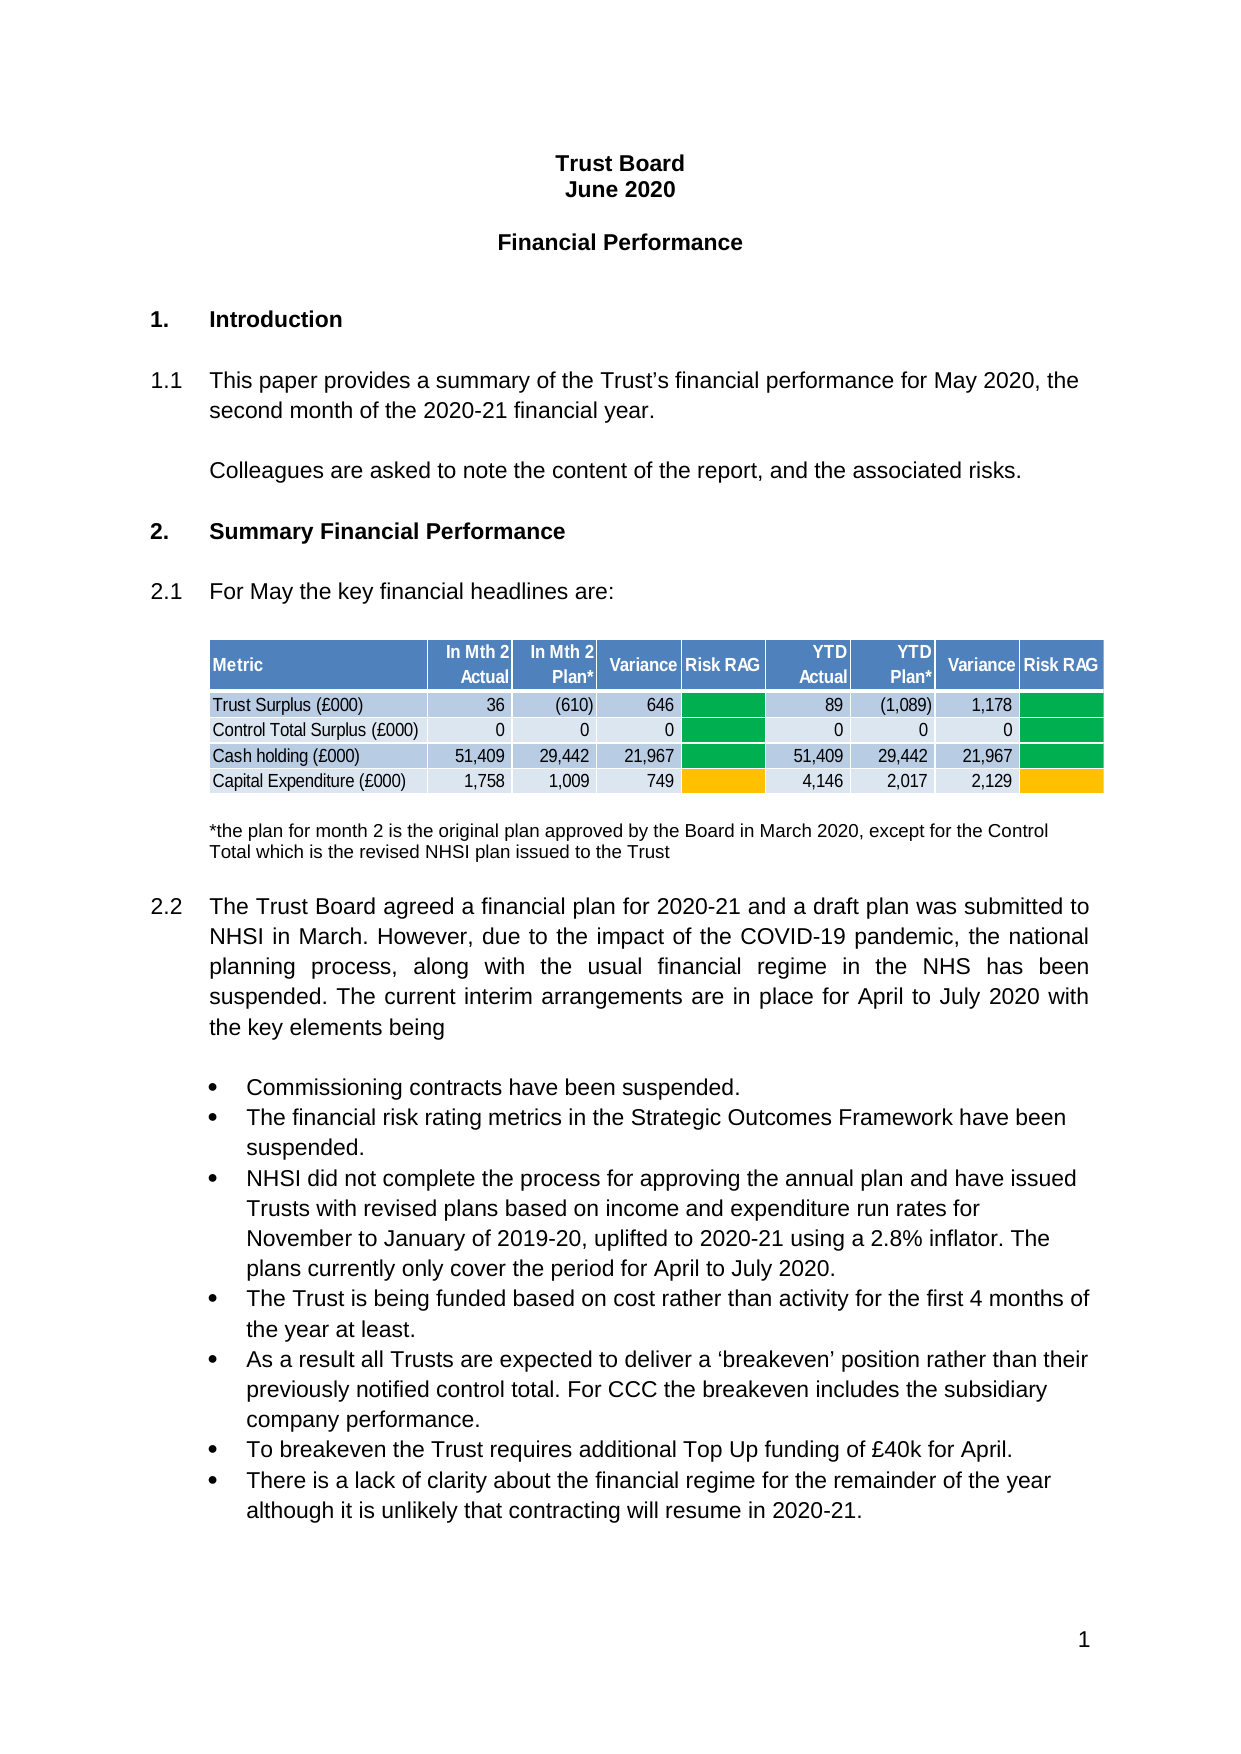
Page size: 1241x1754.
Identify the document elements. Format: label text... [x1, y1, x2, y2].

list The financial risk rating metrics in the Strategic Outcomes Framework have been suspended. [209, 1104, 1090, 1161]
list Summary Financial Performance [150, 518, 1090, 544]
text Trust Board [150, 150, 1090, 176]
list As a result all Trusts are expected to deliver a ‘breakeven’ position rather than their previously notified control total. For CCC the breakeven includes the subsidiary company performance. [209, 1346, 1090, 1433]
list To breakeven the Trust requires additional Top Up funding of £40k for April. [209, 1436, 1090, 1463]
list For May the key financial headlines are: [150, 578, 1090, 605]
list The Trust Board agreed a financial plan for 2020-21 and a draft plan was submitted to NHSI in March. However, due to the impact of the COVID-19 pandemic, the national planning process, along with the usual financial regime in the NHS has been suspended. The current interim arrangements are in place for April to July 2020 with the key elements being [150, 893, 1090, 1040]
text *the plan for month 2 is the original plan approved by the Board in March 2020, except for the Control Total which is the revised NHSI plan issued to the Trust [209, 819, 1090, 862]
text June 2020 [150, 176, 1090, 203]
list This paper provides a summary of the Trust’s financial performance for May 2020, the second month of the 2020-21 financial year. [150, 367, 1090, 423]
list There is a lack of clarity about the financial regime for the remainder of the year although it is unlikely that contracting will resume in 2020-21. [209, 1467, 1090, 1523]
text Financial Performance [150, 229, 1090, 255]
list NHSI did not complete the process for approving the annual plan and have issued Trusts with revised plans based on income and expenditure run rates for November to January of 2019-20, uplifted to 2020-21 using a 2.8% inflator. The plans currently only cover the period for April to July 2020. [209, 1164, 1090, 1282]
list The Trust is being funded based on cost rather than activity for the first 4 months of the year at least. [209, 1285, 1090, 1342]
list Colleagues are asked to note the content of the report, and the associated risks. [209, 457, 1090, 484]
list Introduction [150, 306, 1090, 333]
list Commissioning contracts have been suspended. [209, 1074, 1090, 1100]
